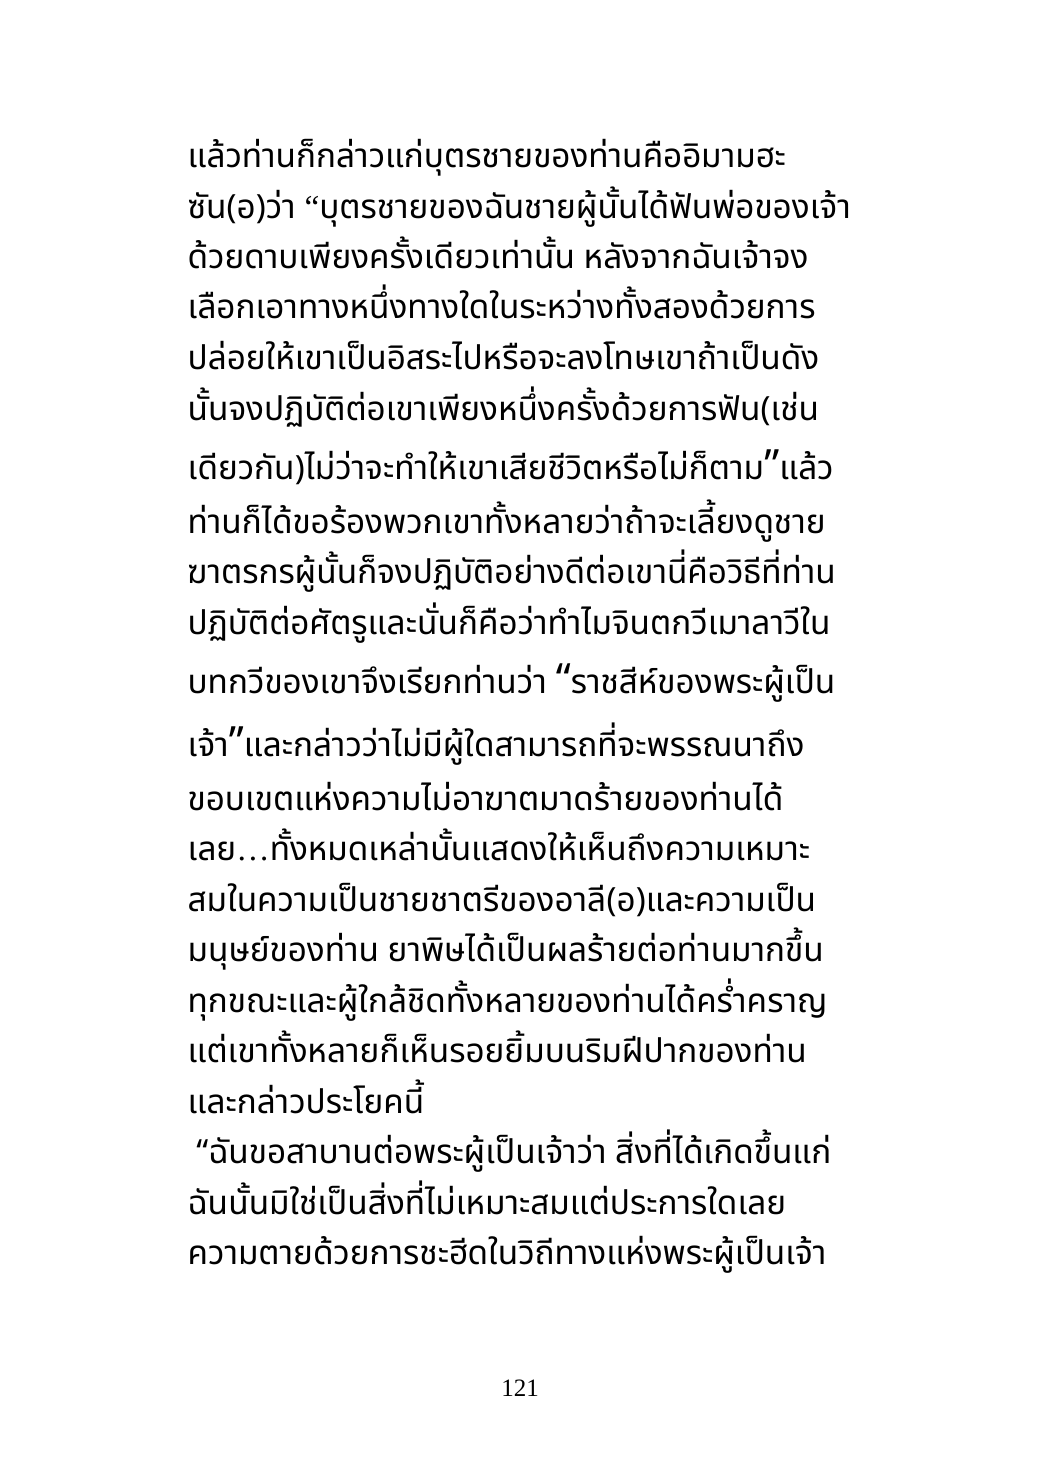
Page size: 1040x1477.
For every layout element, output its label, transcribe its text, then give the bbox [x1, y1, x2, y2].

text แล้วท่านก็กล่าวแก่บุตรชายของท่านคืออิมามฮะซัน(อ)ว่า “บุตรชายของฉันชายผู้นั้นได้ฟันพ่อของเจ้าด้วยดาบเพียงครั้งเดียวเท่านั้น หลังจากฉันเจ้าจงเลือกเอาทางหนึ่งทางใดในระหว่างทั้งสองด้วยการปล่อยให้เขาเป็นอิสระไปหรือจะลงโทษเขาถ้าเป็นดังนั้นจงปฏิบัติต่อเขาเพียงหนึ่งครั้งด้วยการฟัน(เช่นเดียวกัน)ไม่ว่าจะทำให้เขาเสียชีวิตหรือไม่ก็ตาม”แล้วท่านก็ได้ขอร้องพวกเขาทั้งหลายว่าถ้าจะเลี้ยงดูชายฆาตรกรผู้นั้นก็จงปฏิบัติอย่างดีต่อเขานี่คือวิธีที่ท่านปฏิบัติต่อศัตรูและนั่นก็คือว่าทำไมจินตกวีเมาลาวีในบทกวีของเขาจึงเรียกท่านว่า “ราชสีห์ของพระผู้เป็นเจ้า”และกล่าวว่าไม่มีผู้ใดสามารถที่จะพรรณนาถึงขอบเขตแห่งความไม่อาฆาตมาดร้ายของท่านได้เลย…ทั้งหมดเหล่านั้นแสดงให้เห็นถึงความเหมาะสมในความเป็นชายชาตรีของอาลี(อ)และความเป็นมนุษย์ของท่าน ยาพิษได้เป็นผลร้ายต่อท่านมากขึ้นทุกขณะและผู้ใกล้ชิดทั้งหลายของท่านได้คร่ำคราญแต่เขาทั้งหลายก็เห็นรอยยิ้มบนริมฝีปากของท่านและกล่าวประโยคนี้ [187, 132, 852, 1128]
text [187, 1128, 852, 1279]
